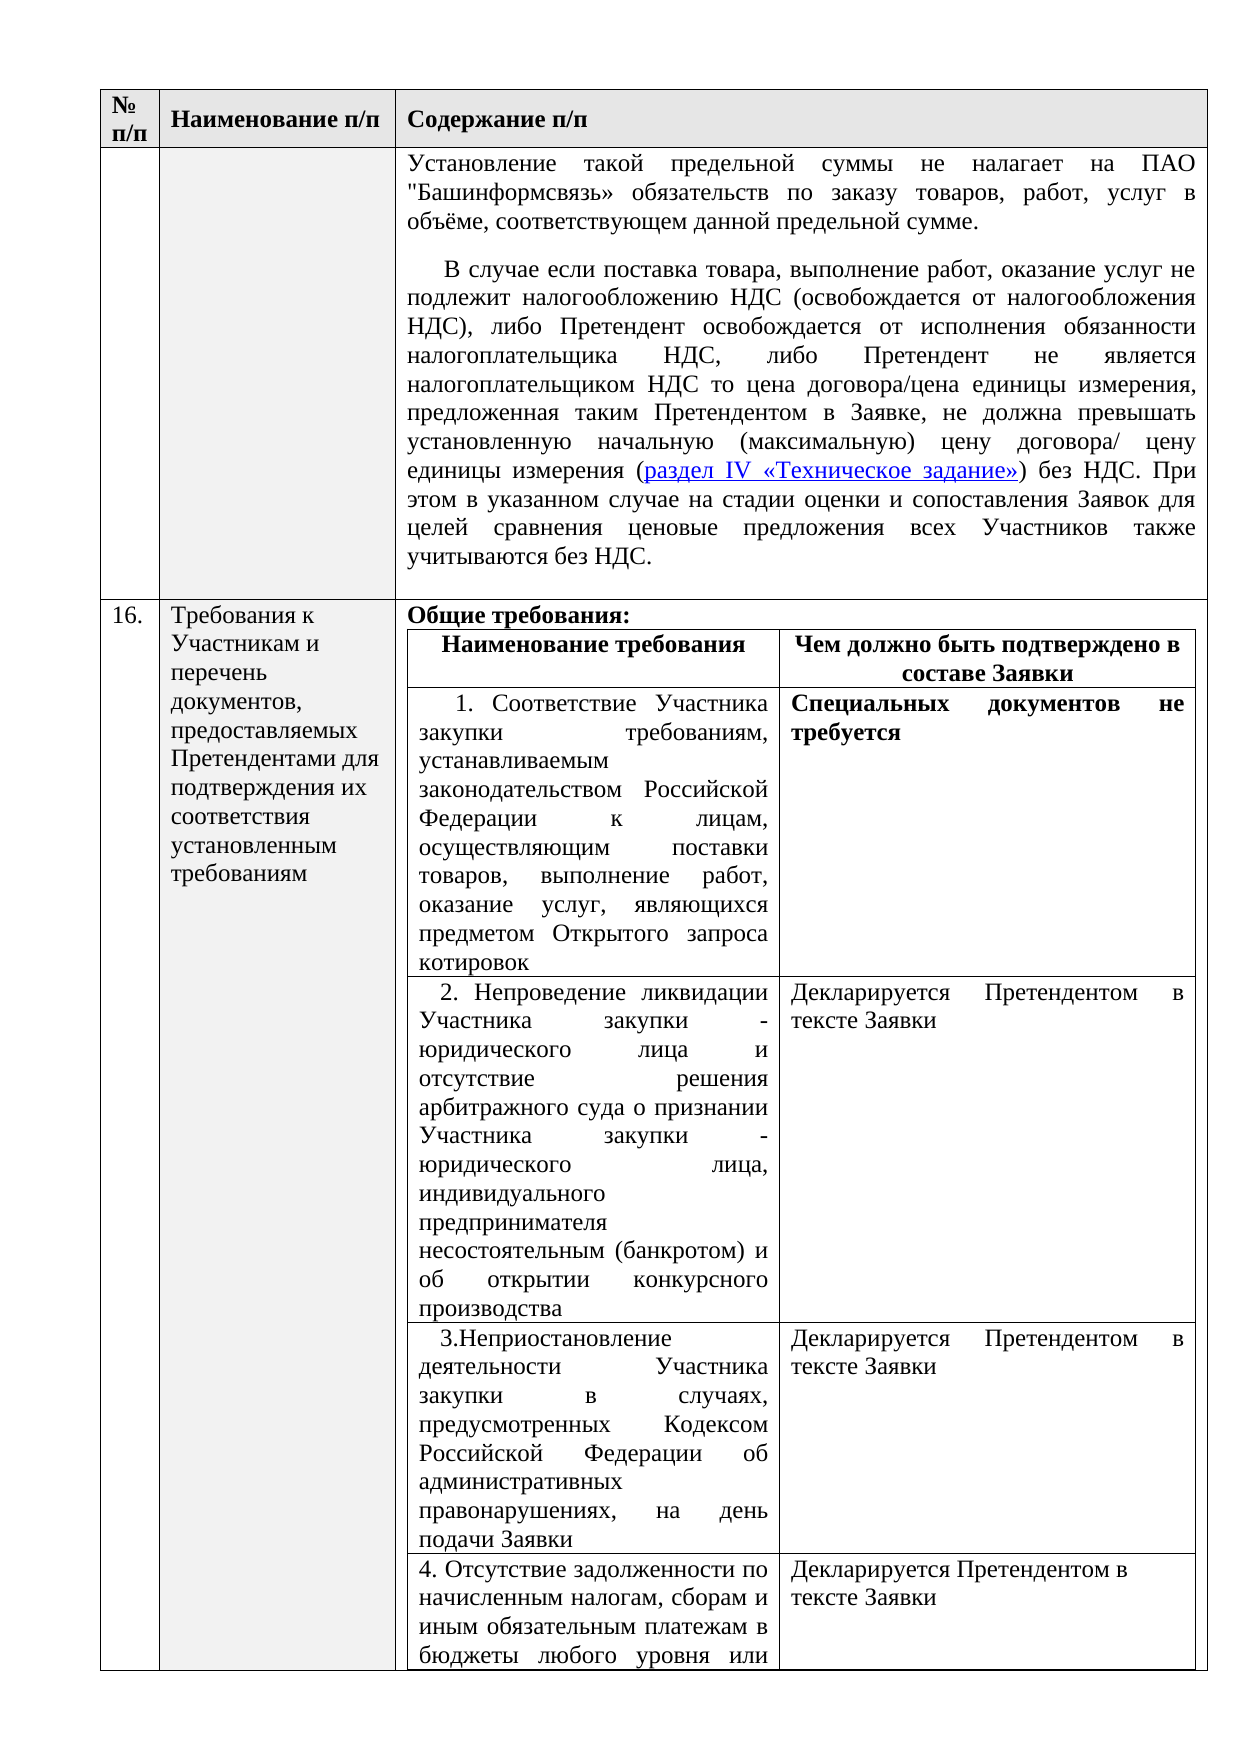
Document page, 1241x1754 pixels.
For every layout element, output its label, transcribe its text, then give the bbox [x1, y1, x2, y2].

table_cell [101, 148, 159, 599]
table_header Содержание п/п [396, 90, 1207, 147]
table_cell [160, 600, 395, 1670]
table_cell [396, 148, 1207, 599]
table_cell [160, 148, 395, 599]
table_cell [101, 600, 159, 1670]
table_header Наименование п/п [160, 90, 395, 147]
table_header № п/п [101, 90, 159, 147]
